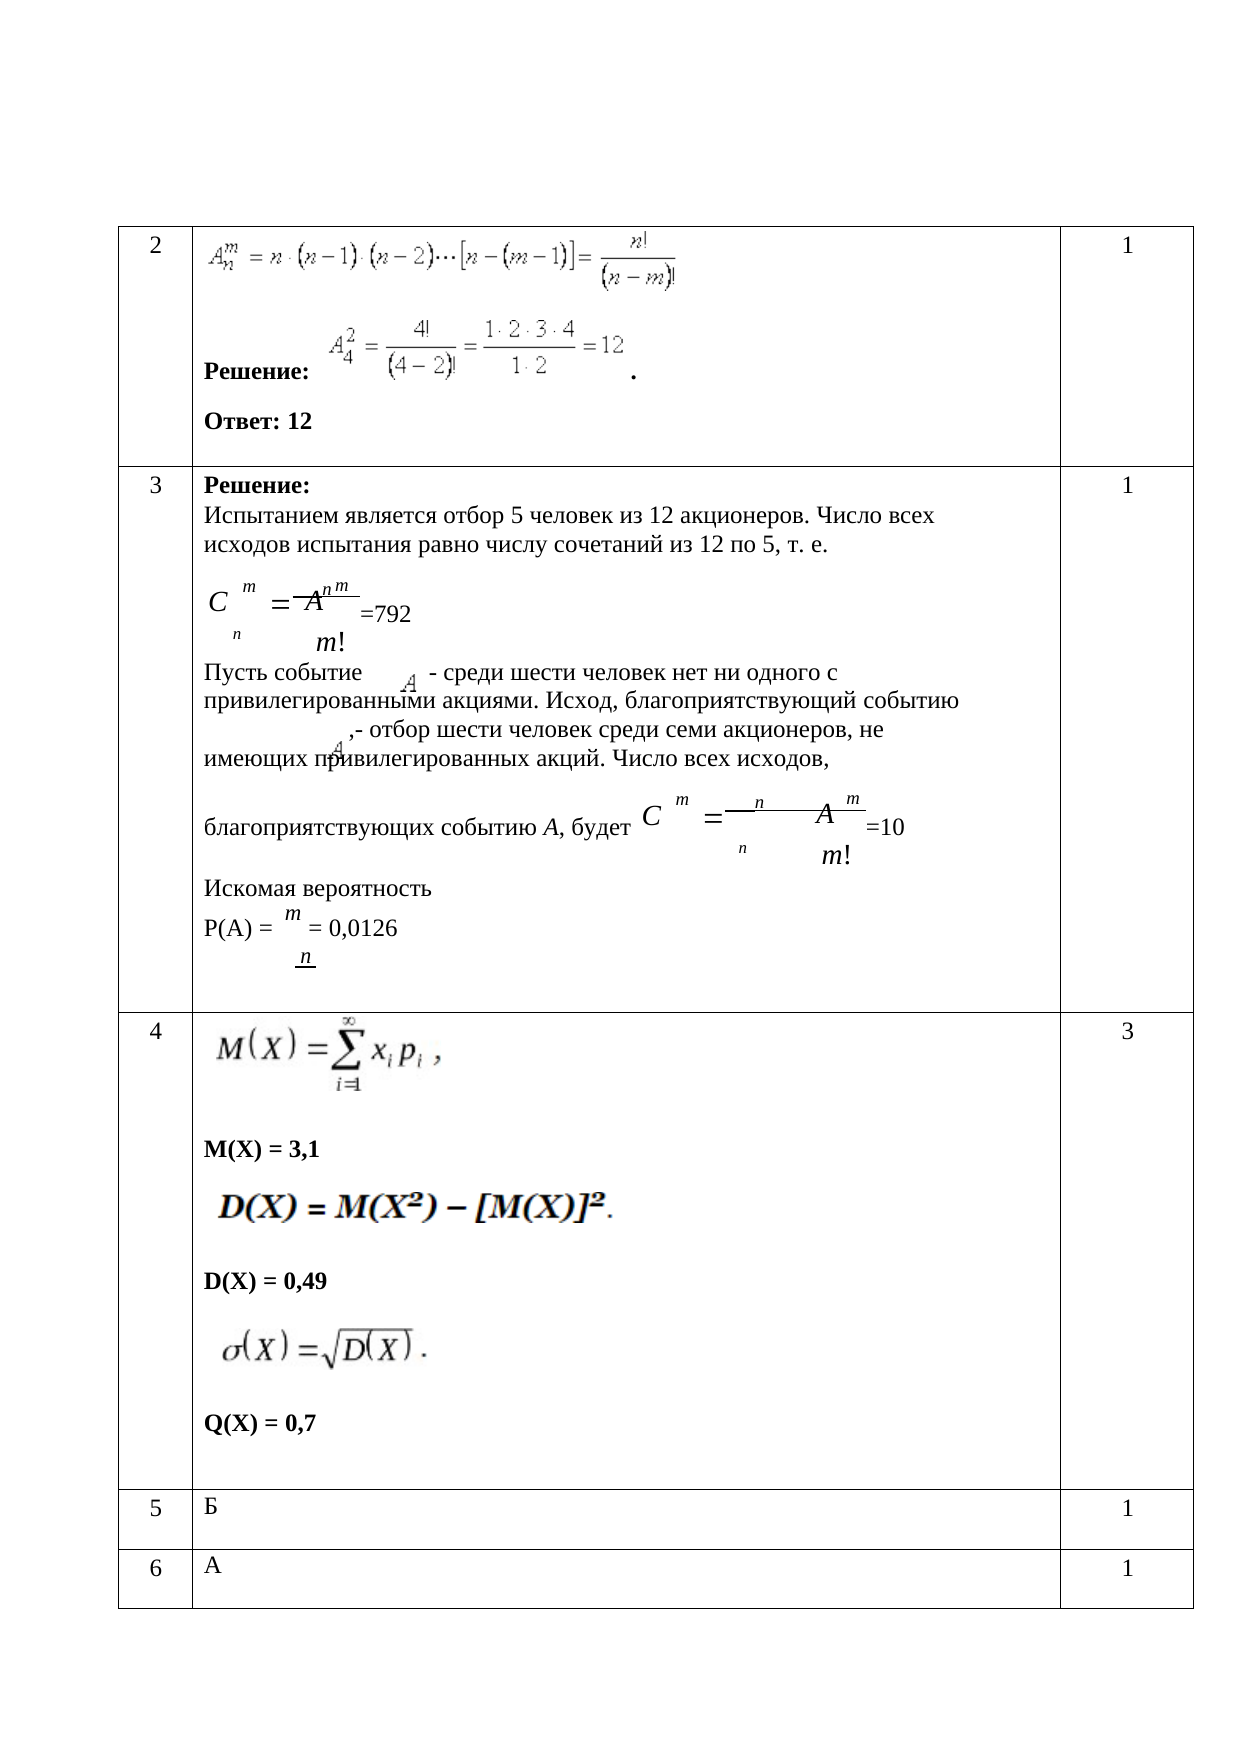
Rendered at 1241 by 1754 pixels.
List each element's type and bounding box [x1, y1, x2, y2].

picture [222, 1328, 428, 1370]
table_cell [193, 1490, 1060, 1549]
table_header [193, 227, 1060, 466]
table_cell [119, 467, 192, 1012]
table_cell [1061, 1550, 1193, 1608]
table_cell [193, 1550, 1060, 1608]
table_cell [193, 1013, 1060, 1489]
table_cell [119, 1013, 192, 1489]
picture [328, 320, 623, 380]
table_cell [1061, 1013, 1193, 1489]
picture [208, 231, 676, 291]
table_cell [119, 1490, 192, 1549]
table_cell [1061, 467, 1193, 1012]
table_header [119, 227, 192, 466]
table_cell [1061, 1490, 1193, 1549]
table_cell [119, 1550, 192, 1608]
picture [216, 1016, 442, 1091]
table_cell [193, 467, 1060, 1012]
picture [217, 1192, 614, 1223]
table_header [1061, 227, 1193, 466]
